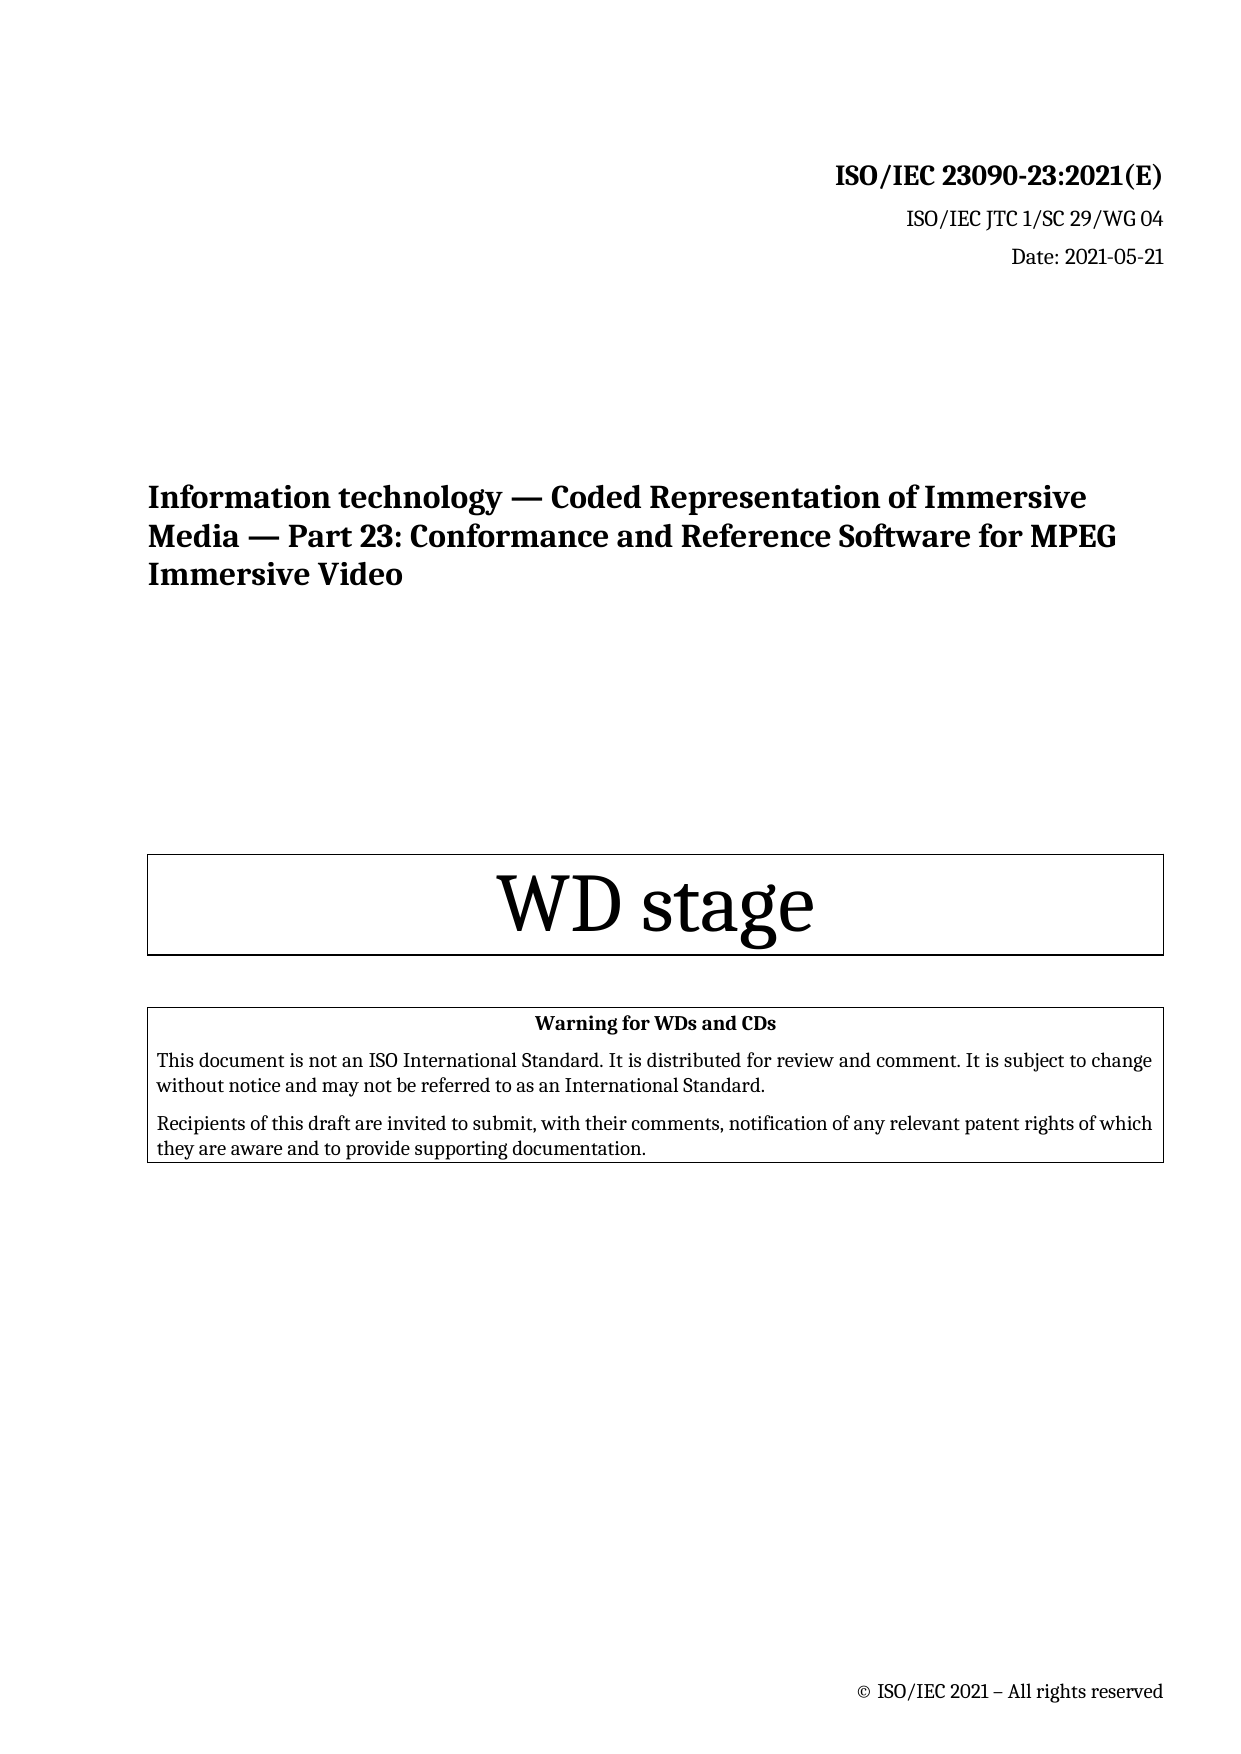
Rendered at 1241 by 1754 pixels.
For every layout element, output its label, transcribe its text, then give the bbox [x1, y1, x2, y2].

text ISO/IEC 23090-23:2021(E) [148, 159, 1163, 193]
text Warning for WDs and CDs [148, 1008, 1163, 1035]
text This document is not an ISO International Standard. It is distributed for review and comment. It is subject to change without notice and may not be referred to as an International Standard. [148, 1044, 1163, 1098]
text WD stage [148, 855, 1163, 954]
text Information technology — Coded Representation of Immersive Media — Part 23: Conformance and Reference Software for MPEG Immersive Video [148, 479, 1163, 594]
text Date: 2021-05-21 [148, 244, 1163, 271]
text Recipients of this draft are invited to submit, with their comments, notification of any relevant patent rights of which they are aware and to provide supporting documentation. [148, 1107, 1163, 1162]
text ISO/IEC JTC 1/SC 29/WG 04 [148, 205, 1163, 232]
